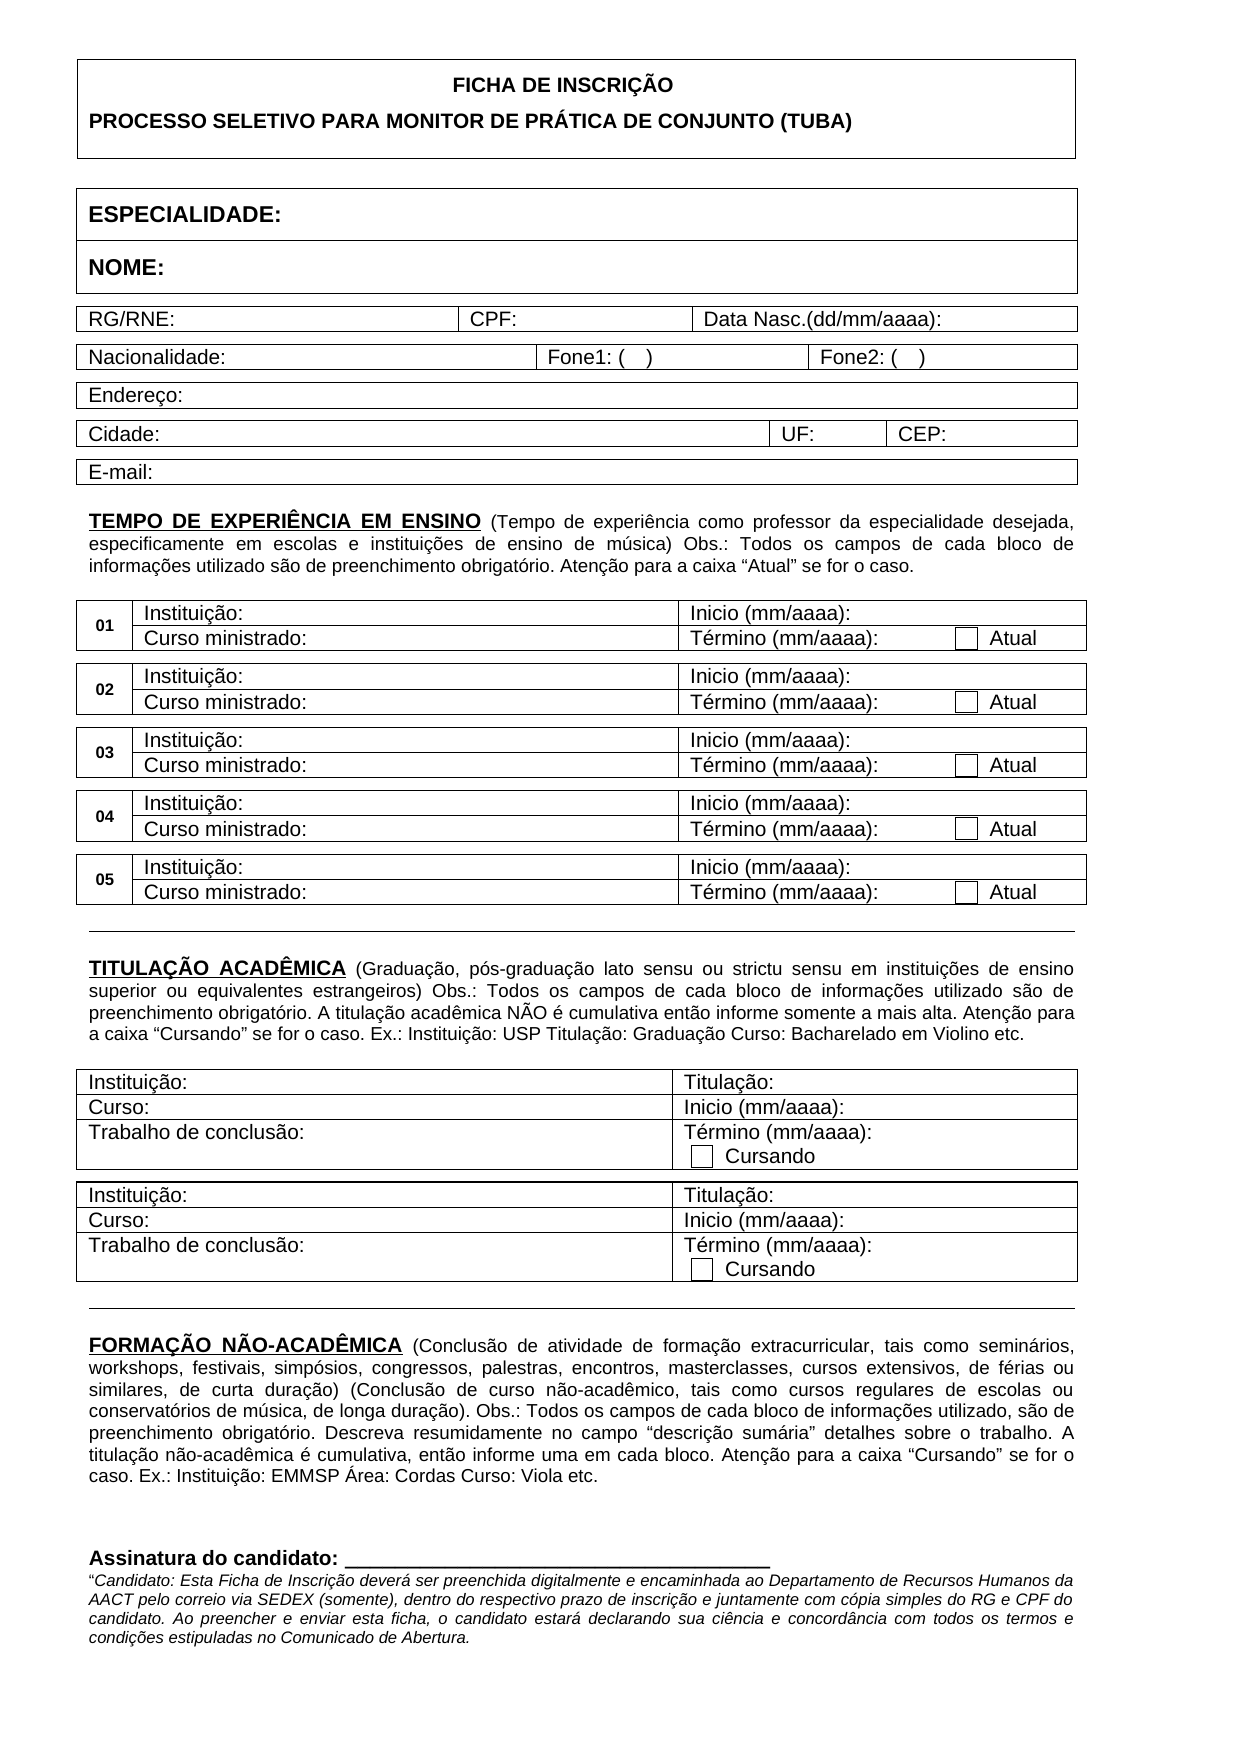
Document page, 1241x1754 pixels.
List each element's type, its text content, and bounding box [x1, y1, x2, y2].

table_header Titulação: [673, 1070, 1077, 1094]
table_header Instituição: [133, 601, 678, 625]
table_cell Curso ministrado: [133, 816, 678, 841]
table_header Instituição: [133, 664, 678, 688]
table_header 01 [77, 601, 132, 650]
table_header Inicio (mm/aaaa): [679, 601, 1086, 625]
table_header 03 [77, 728, 132, 777]
text FORMAÇÃO NÃO-ACADÊMICA (Conclusão de atividade de formação extracurricular, tais como seminários, workshops, festivais, simpósios, congressos, palestras, encontros, masterclasses, cursos extensivos, de férias ou similares, de curta duração) (Conclusão de curso não-acadêmico, tais como cursos regulares de escolas ou conservatórios de música, de longa duração). Obs.: Todos os campos de cada bloco de informações utilizado, são de preenchimento obrigatório. Descreva resumidamente no campo “descrição sumária” detalhes sobre o trabalho. A titulação não-acadêmica é cumulativa, então informe uma em cada bloco. Atenção para a caixa “Cursando” se for o caso. Ex.: Instituição: EMMSP Área: Cordas Curso: Viola etc. [89, 1333, 1075, 1487]
table_header E-mail: [77, 460, 1077, 484]
text TITULAÇÃO ACADÊMICA (Graduação, pós-graduação lato sensu ou strictu sensu em instituições de ensino superior ou equivalentes estrangeiros) Obs.: Todos os campos de cada bloco de informações utilizado são de preenchimento obrigatório. A titulação acadêmica NÃO é cumulativa então informe somente a mais alta. Atenção para a caixa “Cursando” se for o caso. Ex.: Instituição: USP Titulação: Graduação Curso: Bacharelado em Violino etc. [89, 956, 1075, 1045]
text TEMPO DE EXPERIÊNCIA EM ENSINO (Tempo de experiência como professor da especialidade desejada, especificamente em escolas e instituições de ensino de música) Obs.: Todos os campos de cada bloco de informações utilizado são de preenchimento obrigatório. Atenção para a caixa “Atual” se for o caso. [89, 509, 1075, 576]
table_cell Inicio (mm/aaaa): [673, 1095, 1077, 1119]
table_header 04 [77, 791, 132, 841]
table_header 02 [77, 664, 132, 714]
table_header Titulação: [673, 1183, 1077, 1207]
table_cell Trabalho de conclusão: [77, 1120, 672, 1168]
table_cell NOME: [77, 241, 1077, 293]
table_cell Término (mm/aaaa): Atual [679, 626, 1086, 650]
table_header Inicio (mm/aaaa): [679, 664, 1086, 688]
table_header Fone1: ( ) [537, 345, 808, 369]
table_cell Curso ministrado: [133, 690, 678, 714]
table_cell Término (mm/aaaa): Cursando [673, 1120, 1077, 1168]
table_header Inicio (mm/aaaa): [679, 728, 1086, 752]
table_header Instituição: [77, 1183, 672, 1207]
table_header Instituição: [77, 1070, 672, 1094]
table_cell Término (mm/aaaa): Atual [679, 816, 1086, 841]
table_cell Curso: [77, 1208, 672, 1232]
table_cell Curso: [77, 1095, 672, 1119]
table_header ESPECIALIDADE: [77, 189, 1077, 240]
table_header Inicio (mm/aaaa): [679, 791, 1086, 815]
table_header UF: [770, 421, 886, 446]
table_cell Término (mm/aaaa): Cursando [673, 1233, 1077, 1281]
table_header Nacionalidade: [77, 345, 536, 369]
table_cell Trabalho de conclusão: [77, 1233, 672, 1281]
table_cell Inicio (mm/aaaa): [673, 1208, 1077, 1232]
table_cell Curso ministrado: [133, 626, 678, 650]
table_header Data Nasc.(dd/mm/aaaa): [693, 307, 1077, 331]
table_header Instituição: [133, 791, 678, 815]
table_header CEP: [887, 421, 1077, 446]
table_header Endereço: [77, 383, 1077, 407]
table_cell Término (mm/aaaa): Atual [679, 880, 1086, 904]
table_header Inicio (mm/aaaa): [679, 855, 1086, 879]
table_header CPF: [459, 307, 692, 331]
table_header RG/RNE: [77, 307, 458, 331]
table_cell Término (mm/aaaa): Atual [679, 753, 1086, 777]
table_header Instituição: [133, 728, 678, 752]
table_header Fone2: ( ) [809, 345, 1077, 369]
table_header Instituição: [133, 855, 678, 879]
table_header 05 [77, 855, 132, 904]
table_cell Curso ministrado: [133, 880, 678, 904]
table_cell Término (mm/aaaa): Atual [679, 690, 1086, 714]
table_cell Curso ministrado: [133, 753, 678, 777]
table_header Cidade: [77, 421, 769, 446]
